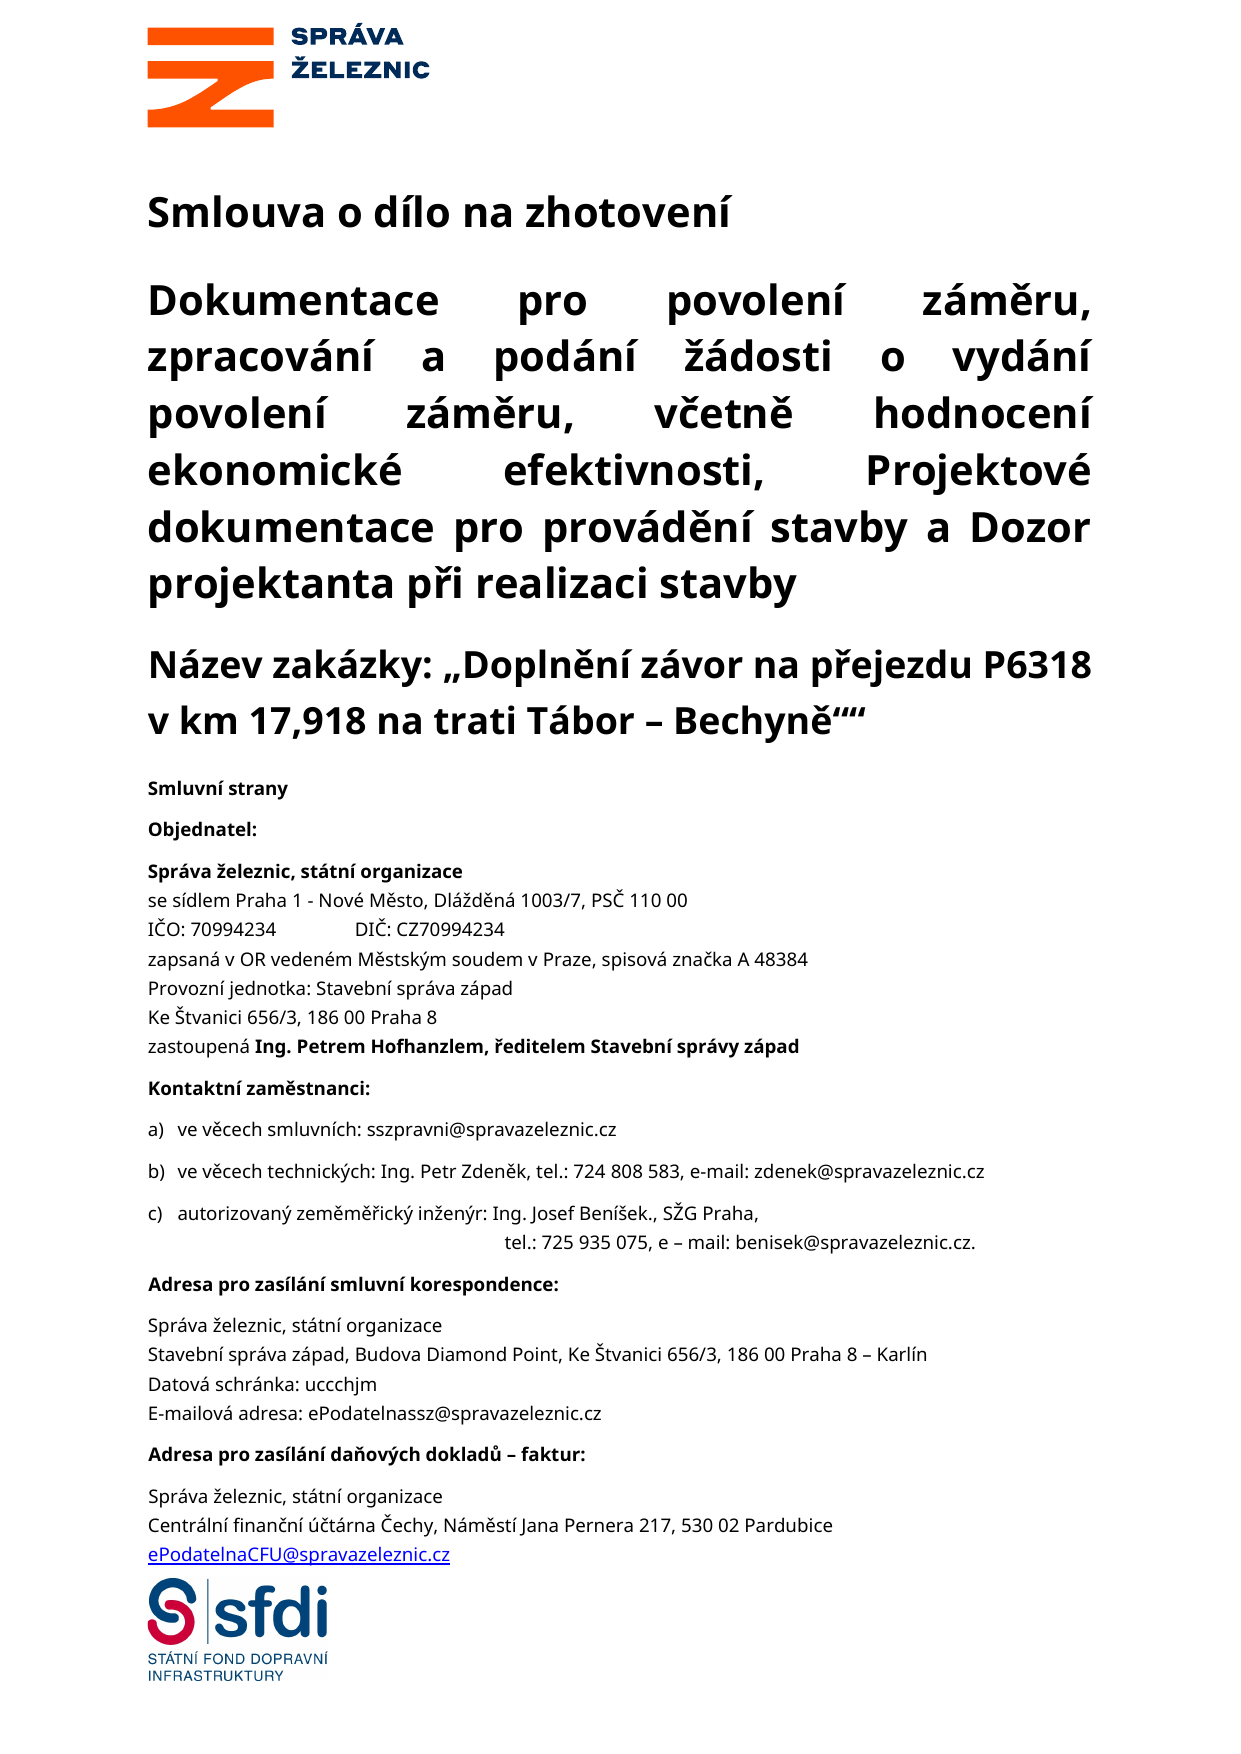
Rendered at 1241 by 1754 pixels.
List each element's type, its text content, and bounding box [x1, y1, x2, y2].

text Správa železnic, státní organizace [148, 855, 1092, 884]
text Stavební správa západ, Budova Diamond Point, Ke Štvanici 656/3, 186 00 Praha 8 – Karlín [148, 1338, 1092, 1368]
text se sídlem Praha 1 - Nové Město, Dlážděná 1003/7, PSČ 110 00 [148, 884, 1092, 913]
text Centrální finanční účtárna Čechy, Náměstí Jana Pernera 217, 530 02 Pardubice [148, 1509, 1092, 1538]
list ve věcech smluvních: sszpravni@spravazeleznic.cz [148, 1113, 1092, 1143]
text tel.: 725 935 075, e – mail: benisek@spravazeleznic.cz. [373, 1226, 1092, 1255]
text zastoupená Ing. Petrem Hofhanzlem, ředitelem Stavební správy západ [148, 1030, 1092, 1059]
list autorizovaný zeměměřický inženýr: Ing. Josef Beníšek., SŽG Praha, [148, 1197, 1092, 1226]
text IČO: 70994234 DIČ: CZ70994234 [148, 913, 1092, 943]
text Provozní jednotka: Stavební správa západ [148, 972, 1092, 1001]
list ve věcech technických: Ing. Petr Zdeněk, tel.: 724 808 583, e-mail: zdenek@spravazeleznic.cz [148, 1155, 1092, 1184]
text Adresa pro zasílání smluvní korespondence: [148, 1268, 1092, 1297]
text Správa železnic, státní organizace [148, 1480, 1092, 1509]
text zapsaná v OR vedeném Městským soudem v Praze, spisová značka A 48384 [148, 943, 1092, 972]
text E-mailová adresa: ePodatelnassz@spravazeleznic.cz [148, 1397, 1092, 1426]
text Datová schránka: uccchjm [148, 1368, 1092, 1397]
title Dokumentace pro povolení záměru, zpracování a podání žádosti o vydání povolení záměru, včetně hodnocení ekonomické efektivnosti, Projektové dokumentace pro provádění stavby a Dozor projektanta při realizaci stavby [148, 271, 1092, 611]
picture [147, 1576, 328, 1681]
text Kontaktní zaměstnanci: [148, 1072, 1092, 1101]
text Adresa pro zasílání daňových dokladů – faktur: [148, 1438, 1092, 1468]
text Název zakázky: [148, 638, 1092, 745]
text Smlouva o dílo na zhotovení [148, 183, 1092, 240]
subtitle Smluvní strany [148, 775, 1092, 801]
text Ke Štvanici 656/3, 186 00 Praha 8 [148, 1001, 1092, 1030]
text ePodatelnaCFU@spravazeleznic.cz [148, 1538, 1092, 1568]
text Správa železnic, státní organizace [148, 1309, 1092, 1338]
text Objednatel: [148, 813, 1092, 843]
